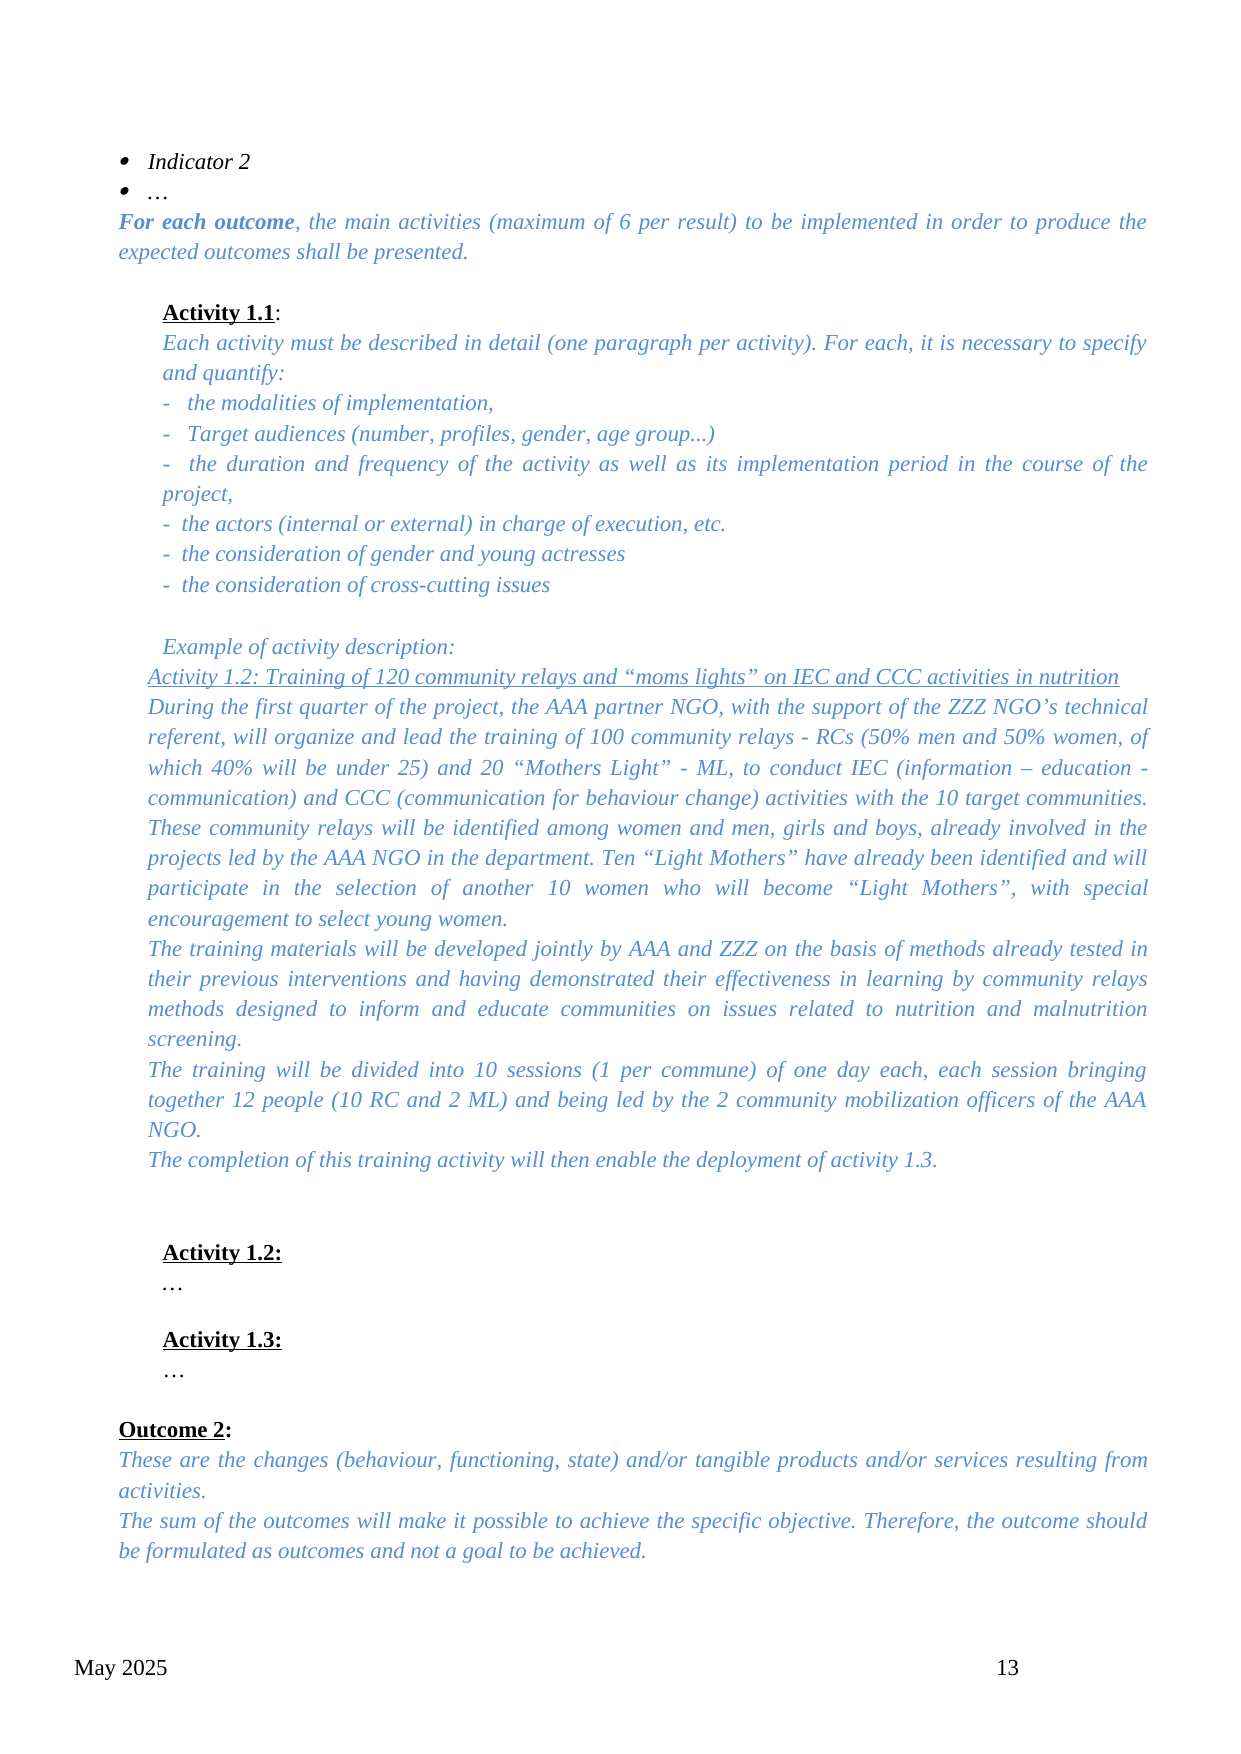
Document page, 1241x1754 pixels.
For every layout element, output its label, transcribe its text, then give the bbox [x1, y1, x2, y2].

text During the first quarter of the project, the AAA partner NGO, with the support of the ZZZ NGO’s technical referent, will organize and lead the training of 100 community relays - RCs (50% men and 50% women, of which 40% will be under 25) and 20 “Mothers Light” - ML, to conduct IEC (information – education -communication) and CCC (communication for behaviour change) activities with the 10 target communities. These community relays will be identified among women and men, girls and boys, already involved in the projects led by the AAA NGO in the department. Ten “Light Mothers” have already been identified and will participate in the selection of another 10 women who will become “Light Mothers”, with special encouragement to select young women. [148, 693, 1152, 931]
text - the actors (internal or external) in charge of execution, etc. [162, 510, 1152, 537]
text Outcome 2: [118, 1416, 1152, 1443]
text For each outcome, the main activities (maximum of 6 per result) to be implemented in order to produce the expected outcomes shall be presented. [118, 208, 1152, 265]
text The completion of this training activity will then enable the deployment of activity 1.3. [148, 1146, 1152, 1173]
text … [148, 1356, 1152, 1382]
text - the modalities of implementation, [162, 389, 1152, 416]
list … [118, 178, 1152, 204]
text The training will be divided into 10 sessions (1 per commune) of one day each, each session bringing together 12 people (10 RC and 2 ML) and being led by the 2 community mobilization officers of the AAA NGO. [148, 1056, 1152, 1142]
text - the consideration of gender and young actresses [162, 540, 1152, 567]
text Each activity must be described in detail (one paragraph per activity). For each, it is necessary to specify and quantify: [162, 329, 1152, 386]
text The training materials will be developed jointly by AAA and ZZZ on the basis of methods already tested in their previous interventions and having demonstrated their effectiveness in learning by community relays methods designed to inform and educate communities on issues related to nutrition and malnutrition screening. [148, 935, 1152, 1052]
text Activity 1.2: Training of 120 community relays and “moms lights” on IEC and CCC activities in nutrition [148, 663, 1152, 689]
text Activity 1.1: [162, 299, 1152, 325]
list Indicator 2 [118, 148, 1152, 174]
text Activity 1.3: [162, 1326, 1152, 1352]
text Activity 1.2: [162, 1239, 1152, 1265]
text Example of activity description: [74, 633, 1152, 659]
list … [162, 1269, 1152, 1295]
text - Target audiences (number, profiles, gender, age group...) [162, 419, 1152, 446]
text The sum of the outcomes will make it possible to achieve the specific objective. Therefore, the outcome should be formulated as outcomes and not a goal to be achieved. [118, 1507, 1152, 1563]
text These are the changes (behaviour, functioning, state) and/or tangible products and/or services resulting from activities. [118, 1446, 1152, 1503]
text - the consideration of cross-cutting issues [162, 571, 1152, 597]
text - the duration and frequency of the activity as well as its implementation period in the course of the project, [162, 450, 1152, 506]
